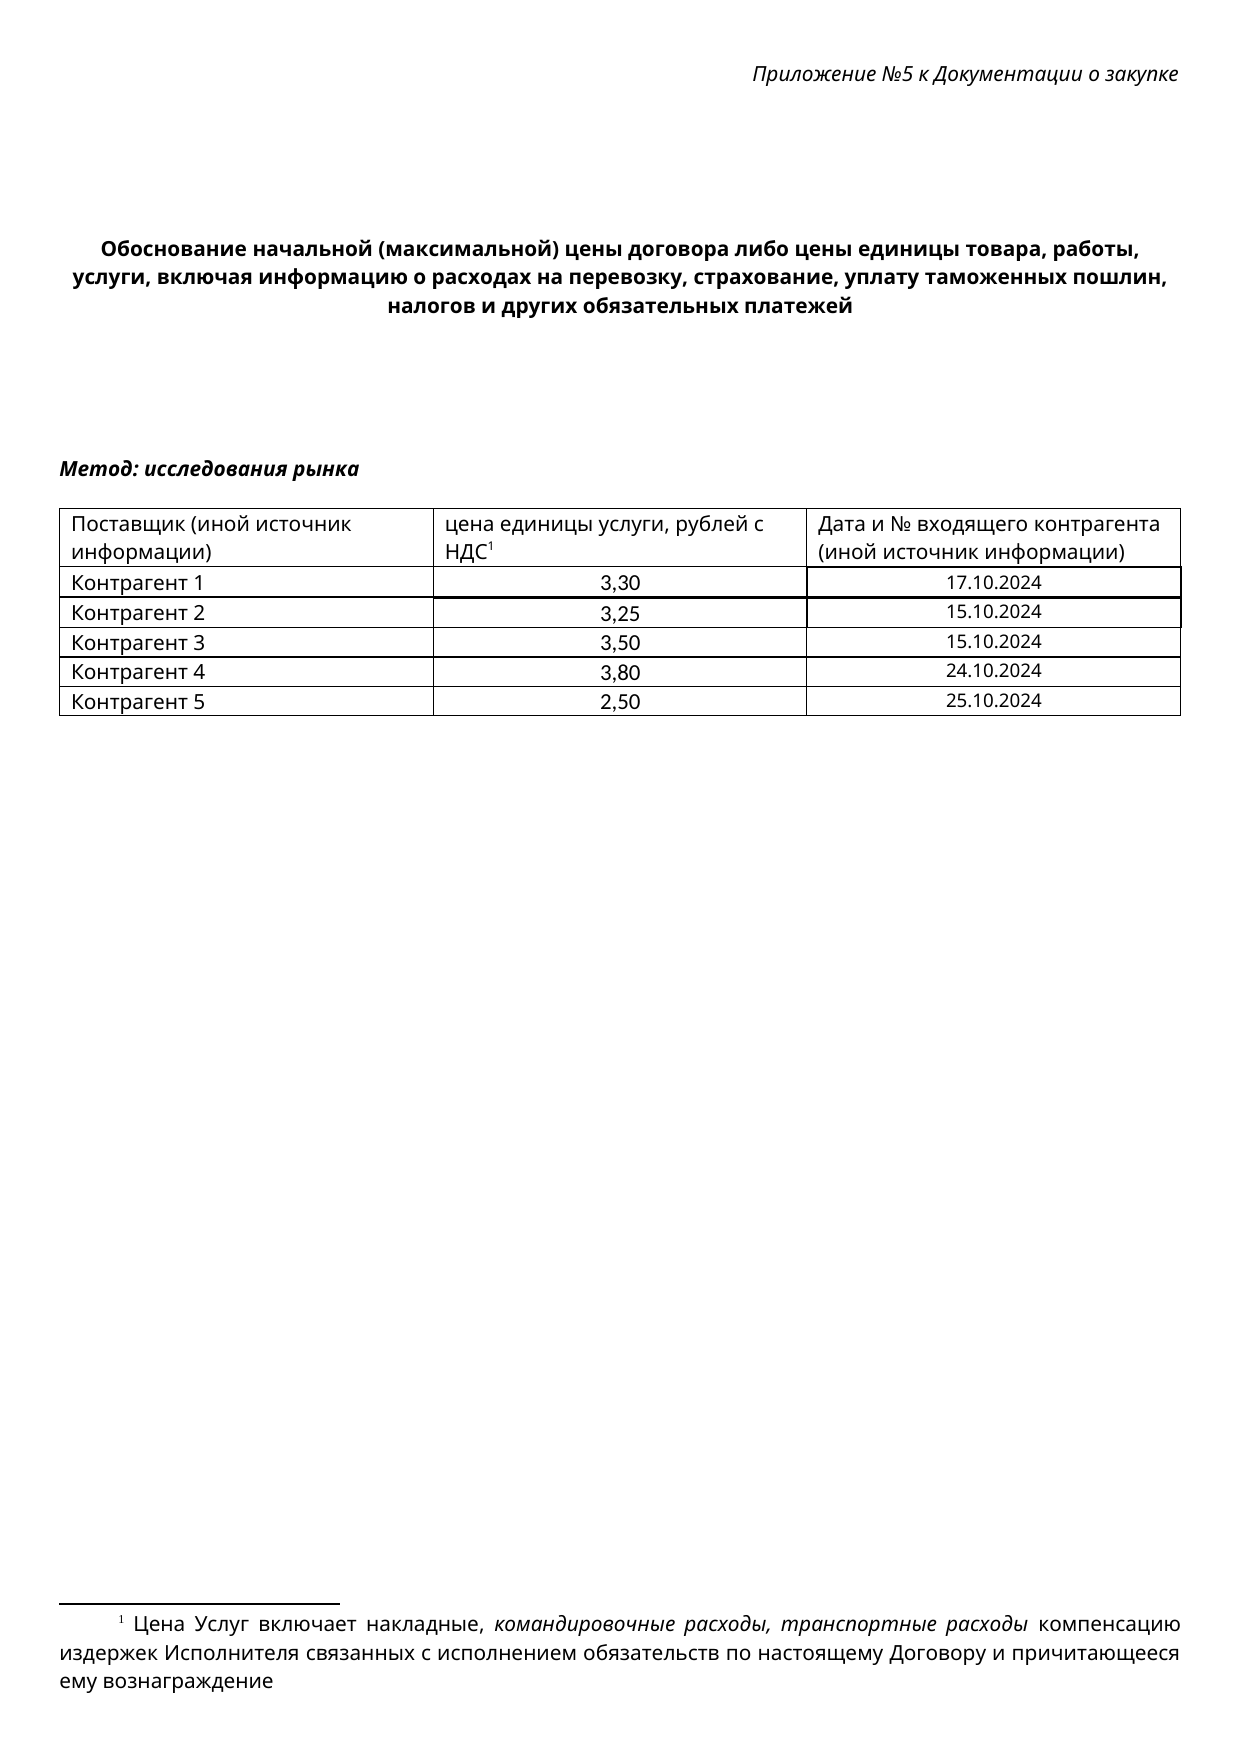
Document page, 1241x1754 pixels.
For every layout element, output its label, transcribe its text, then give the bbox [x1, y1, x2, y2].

list Приложение №5 к Документации о закупке [134, 59, 1181, 87]
table_header Поставщик (иной источник информации) [60, 509, 433, 566]
table_cell Контрагент 3 [60, 628, 433, 656]
table_cell 24.10.2024 [807, 658, 1180, 686]
table_cell 3,30 [434, 567, 806, 596]
text Метод: исследования рынка [59, 454, 1181, 483]
table_header цена единицы услуги, рублей с НДС [434, 509, 806, 566]
table_cell 17.10.2024 [808, 568, 1180, 596]
table_cell 15.10.2024 [808, 599, 1180, 627]
table_cell 25.10.2024 [807, 687, 1180, 715]
table_cell 3,25 [434, 599, 806, 627]
table_cell Контрагент 2 [60, 598, 433, 627]
table_cell 3,80 [434, 658, 806, 686]
table_cell 2,50 [434, 687, 806, 715]
table_header Дата и № входящего контрагента (иной источник информации) [807, 509, 1180, 566]
table_cell 3,50 [434, 628, 806, 656]
table_cell Контрагент 5 [60, 687, 433, 715]
table_cell Контрагент 1 [60, 567, 433, 596]
table_cell Контрагент 4 [60, 658, 433, 686]
text Обоснование начальной (максимальной) цены договора либо цены единицы товара, работы, услуги, включая информацию о расходах на перевозку, страхование, уплату таможенных пошлин, налогов и других обязательных платежей [59, 234, 1181, 319]
table_cell 15.10.2024 [807, 628, 1180, 656]
